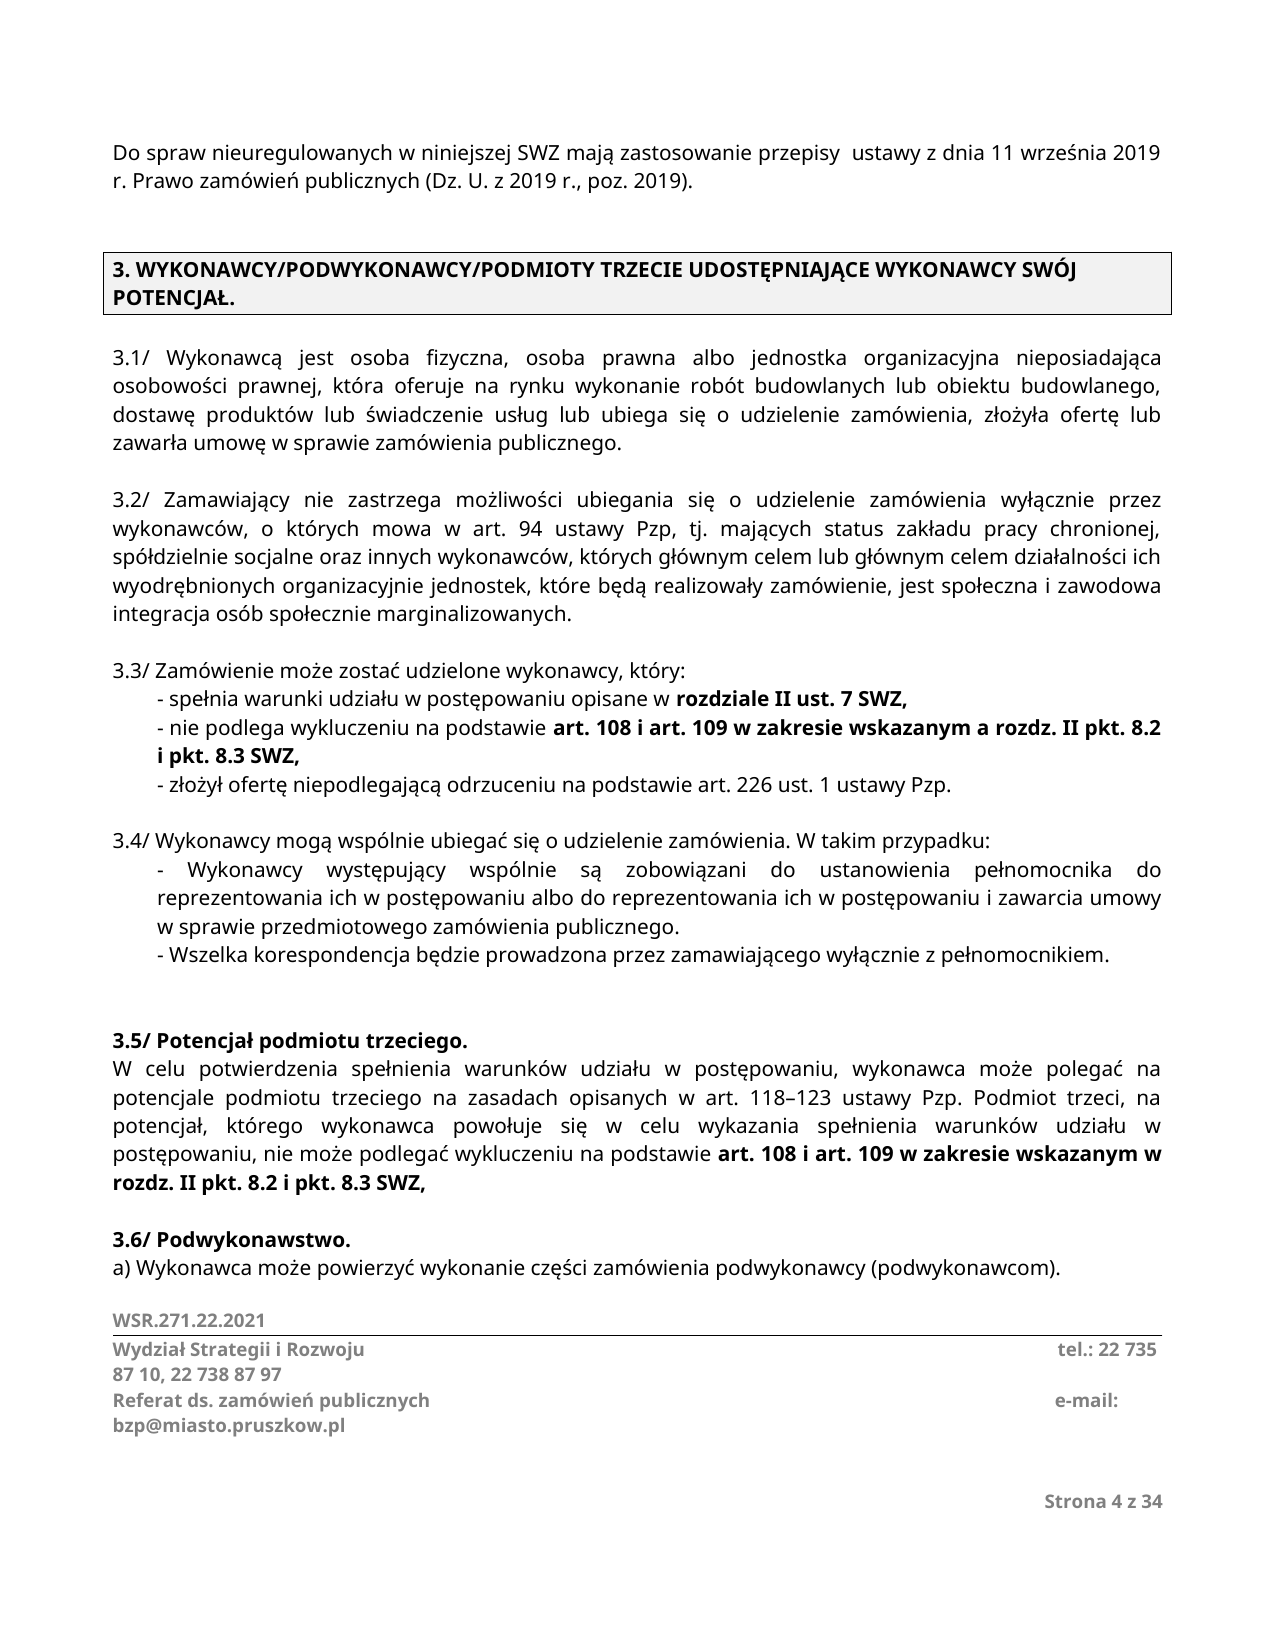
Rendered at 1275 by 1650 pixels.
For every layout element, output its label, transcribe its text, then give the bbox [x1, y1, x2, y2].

text - spełnia warunki udziału w postępowaniu opisane w rozdziale II ust. 7 SWZ, [157, 684, 1162, 713]
text Do spraw nieuregulowanych w niniejszej SWZ mają zastosowanie przepisy ustawy z dnia 11 września 2019 r. Prawo zamówień publicznych (Dz. U. z 2019 r., poz. 2019). [112, 138, 1162, 195]
text - nie podlega wykluczeniu na podstawie art. 108 i art. 109 w zakresie wskazanym a rozdz. II pkt. 8.2 i pkt. 8.3 SWZ, [157, 713, 1162, 770]
text 3.6/ Podwykonawstwo. [112, 1225, 1162, 1253]
text W celu potwierdzenia spełnienia warunków udziału w postępowaniu, wykonawca może polegać na potencjale podmiotu trzeciego na zasadach opisanych w art. 118–123 ustawy Pzp. Podmiot trzeci, na potencjał, którego wykonawca powołuje się w celu wykazania spełnienia warunków udziału w postępowaniu, nie może podlegać wykluczeniu na podstawie art. 108 i art. 109 w zakresie wskazanym w rozdz. II pkt. 8.2 i pkt. 8.3 SWZ, [112, 1054, 1162, 1196]
text 3.2/ Zamawiający nie zastrzega możliwości ubiegania się o udzielenie zamówienia wyłącznie przez wykonawców, o których mowa w art. 94 ustawy Pzp, tj. mających status zakładu pracy chronionej, spółdzielnie socjalne oraz innych wykonawców, których głównym celem lub głównym celem działalności ich wyodrębnionych organizacyjnie jednostek, które będą realizowały zamówienie, jest społeczna i zawodowa integracja osób społecznie marginalizowanych. [112, 485, 1162, 628]
text 3.3/ Zamówienie może zostać udzielone wykonawcy, który: [112, 656, 1162, 684]
text 3.5/ Potencjał podmiotu trzeciego. [112, 1026, 1162, 1054]
text 3.4/ Wykonawcy mogą wspólnie ubiegać się o udzielenie zamówienia. W takim przypadku: [112, 827, 1162, 855]
text - Wykonawcy występujący wspólnie są zobowiązani do ustanowienia pełnomocnika do reprezentowania ich w postępowaniu albo do reprezentowania ich w postępowaniu i zawarcia umowy w sprawie przedmiotowego zamówienia publicznego. [157, 855, 1162, 940]
text 3.1/ Wykonawcą jest osoba fizyczna, osoba prawna albo jednostka organizacyjna nieposiadająca osobowości prawnej, która oferuje na rynku wykonanie robót budowlanych lub obiektu budowlanego, dostawę produktów lub świadczenie usług lub ubiega się o udzielenie zamówienia, złożyła ofertę lub zawarła umowę w sprawie zamówienia publicznego. [112, 343, 1162, 457]
text 3. WYKONAWCY/PODWYKONAWCY/PODMIOTY TRZECIE UDOSTĘPNIAJĄCE WYKONAWCY SWÓJ POTENCJAŁ. [104, 253, 1171, 314]
text - złożył ofertę niepodlegającą odrzuceniu na podstawie art. 226 ust. 1 ustawy Pzp. [157, 770, 1162, 798]
text - Wszelka korespondencja będzie prowadzona przez zamawiającego wyłącznie z pełnomocnikiem. [157, 940, 1162, 969]
text a) Wykonawca może powierzyć wykonanie części zamówienia podwykonawcy (podwykonawcom). [112, 1253, 1162, 1282]
